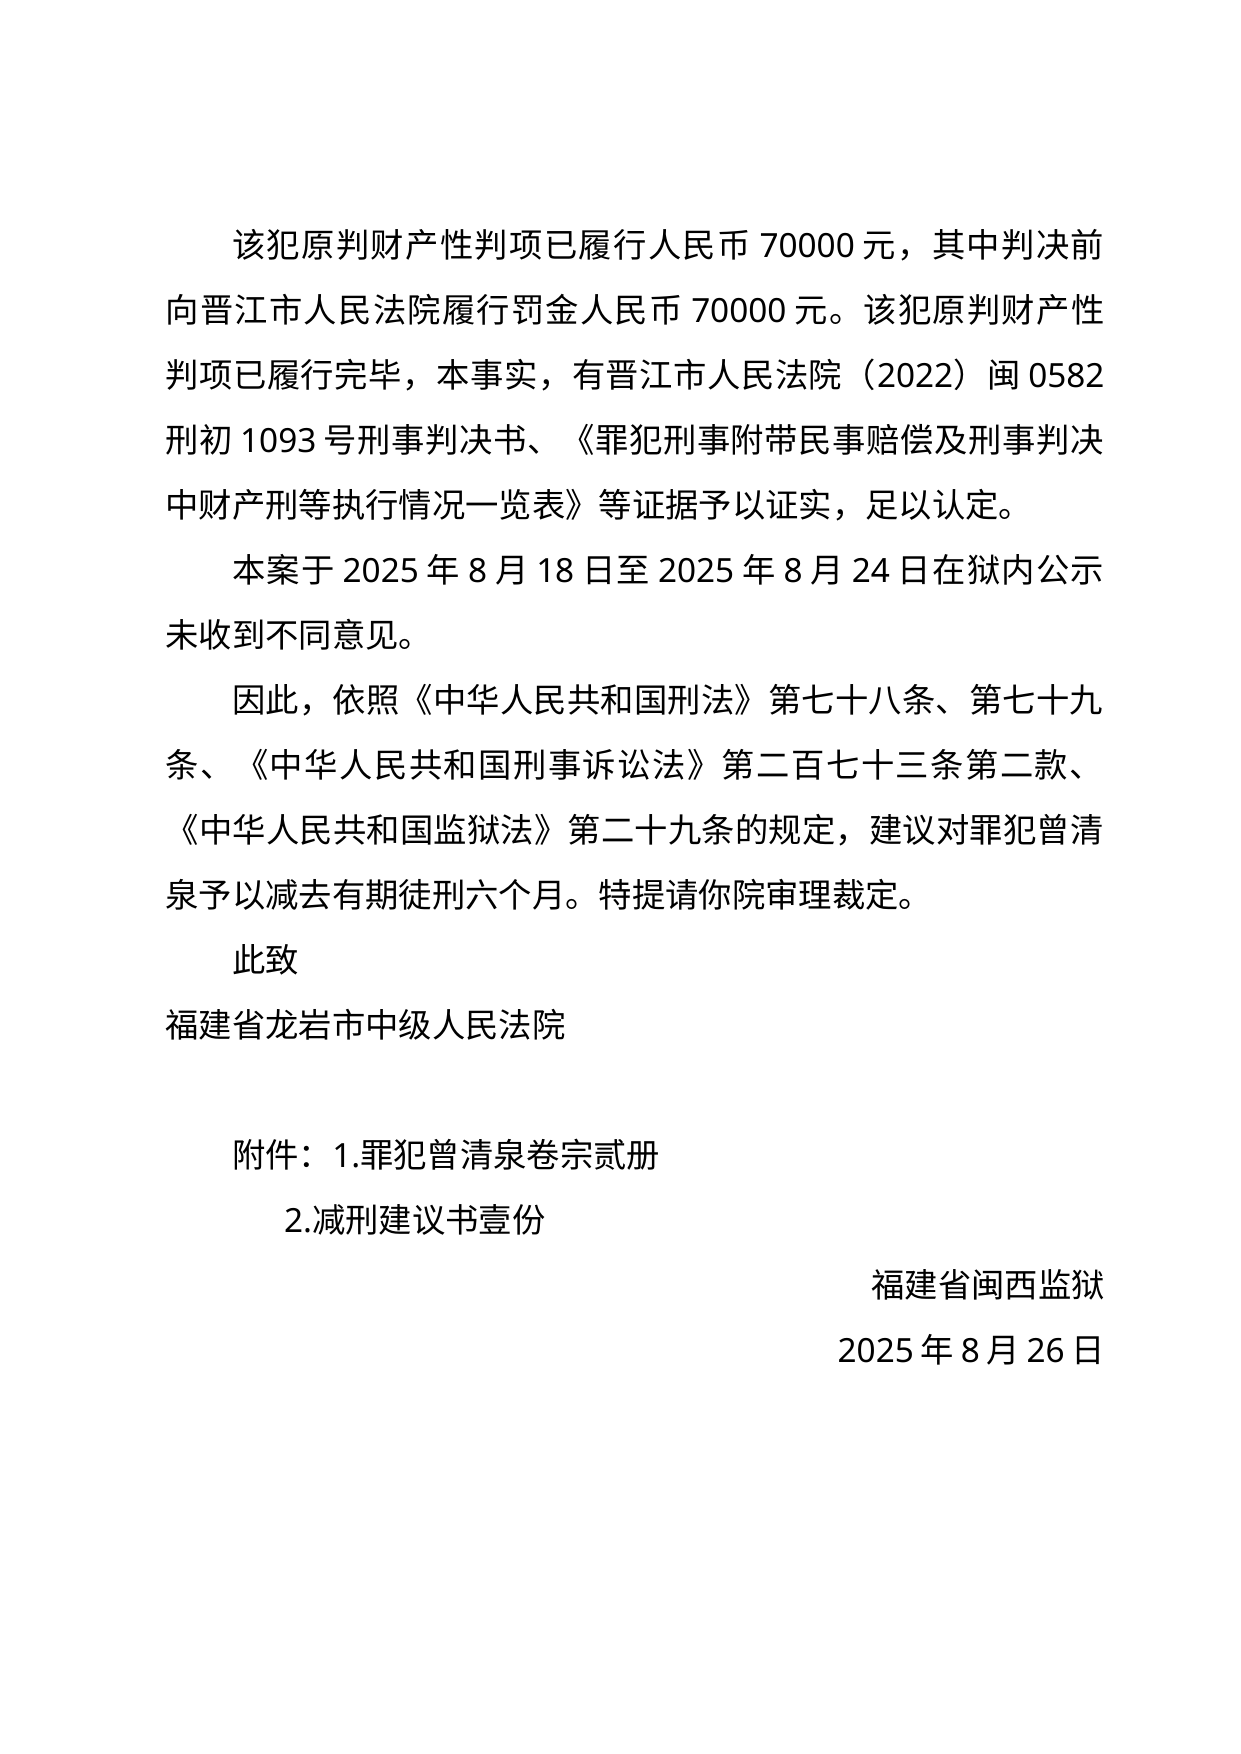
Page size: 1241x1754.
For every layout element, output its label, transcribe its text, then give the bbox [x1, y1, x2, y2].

text 福建省闽西监狱 [165, 1251, 1104, 1316]
text 该犯原判财产性判项已履行人民币70000元，其中判决前向晋江市人民法院履行罚金人民币70000元。该犯原判财产性判项已履行完毕，本事实，有晋江市人民法院（2022）闽0582刑初1093号刑事判决书、《罪犯刑事附带民事赔偿及刑事判决中财产刑等执行情况一览表》等证据予以证实，足以认定。 [165, 211, 1104, 536]
text 福建省龙岩市中级人民法院 [165, 991, 1104, 1056]
text 因此，依照《中华人民共和国刑法》第七十八条、第七十九条、《中华人民共和国刑事诉讼法》第二百七十三条第二款、《中华人民共和国监狱法》第二十九条的规定，建议对罪犯曾清泉予以减去有期徒刑六个月。特提请你院审理裁定。 [165, 666, 1104, 926]
text 2025年8月26日 [165, 1316, 1104, 1381]
text 本案于2025年8月18日至2025年8月24日在狱内公示未收到不同意见。 [165, 536, 1104, 666]
text 此致 [165, 926, 1104, 991]
text 2.减刑建议书壹份 [165, 1186, 1104, 1251]
text 附件：1.罪犯曾清泉卷宗贰册 [165, 1121, 1104, 1186]
